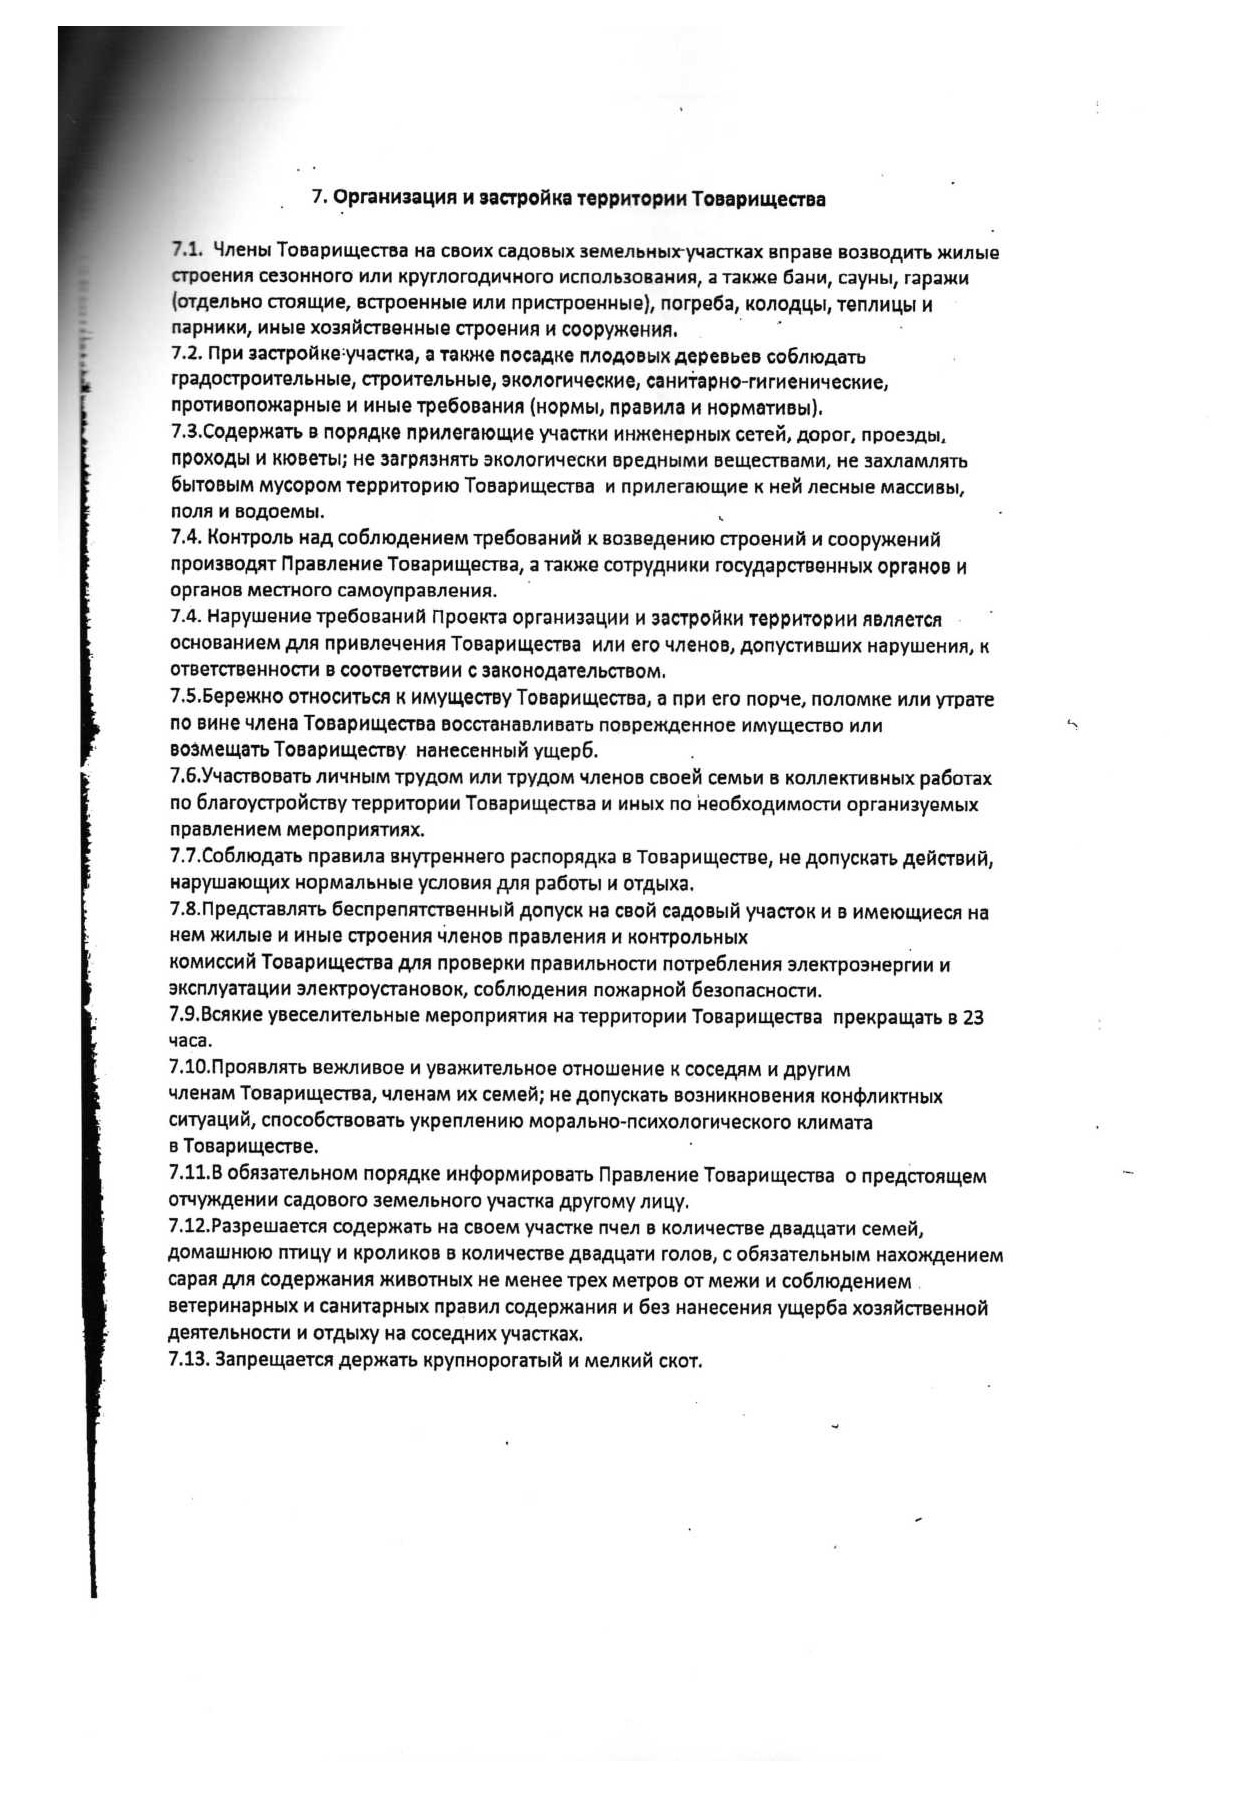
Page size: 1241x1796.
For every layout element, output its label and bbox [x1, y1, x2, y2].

picture [57, 26, 1212, 1761]
